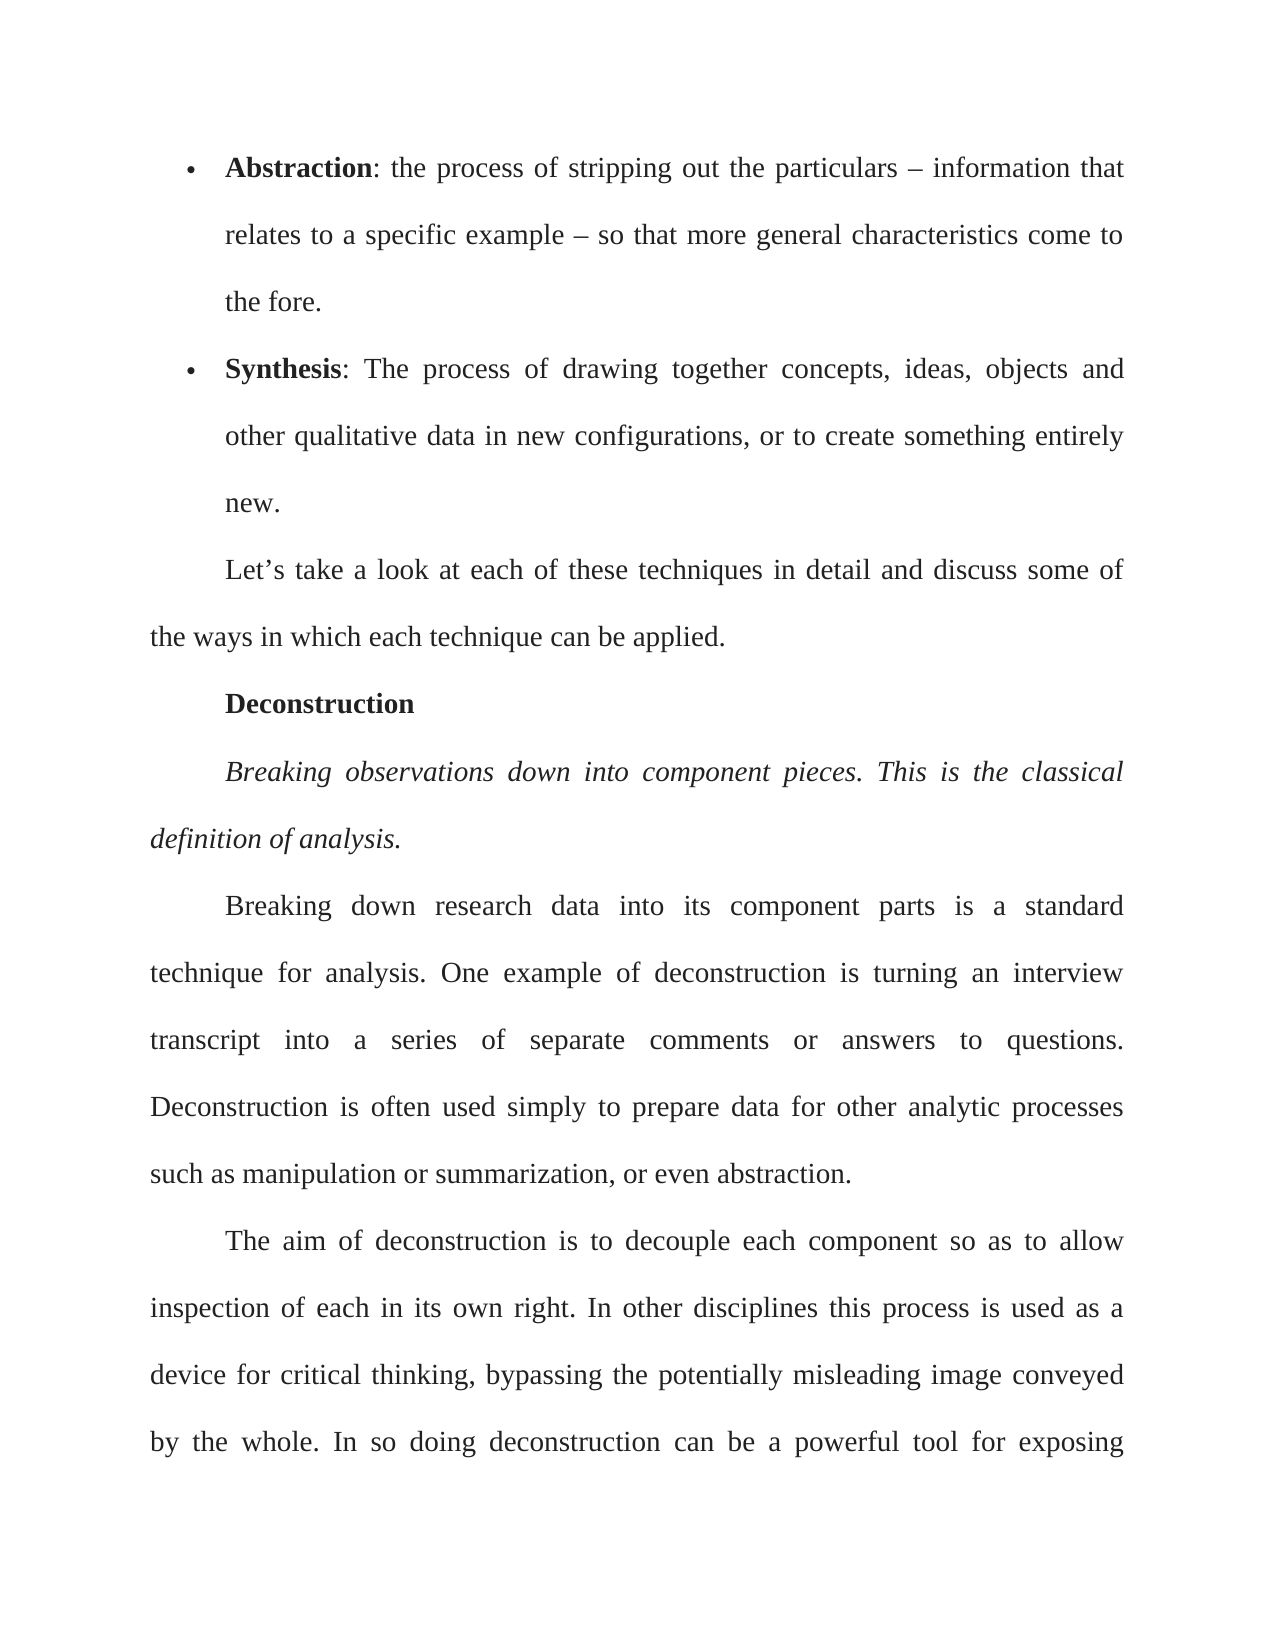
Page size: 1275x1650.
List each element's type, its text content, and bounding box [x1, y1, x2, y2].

text Breaking down research data into its component parts is a standard technique for analysis. One example of deconstruction is turning an interview transcript into a series of separate comments or answers to questions. Deconstruction is often used simply to prepare data for other analytic processes such as manipulation or summarization, or even abstraction. [150, 888, 1125, 1190]
list Abstraction: the process of stripping out the particulars – information that relates to a specific example – so that more general characteristics come to the fore. [187, 150, 1125, 318]
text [150, 1223, 1125, 1458]
text Breaking observations down into component pieces. This is the classical definition of analysis. [150, 754, 1125, 854]
text Deconstruction [150, 687, 1125, 720]
text Let’s take a look at each of these techniques in detail and discuss some of the ways in which each technique can be applied. [150, 552, 1125, 653]
list Synthesis: The process of drawing together concepts, ideas, objects and other qualitative data in new configurations, or to create something entirely new. [187, 351, 1125, 519]
